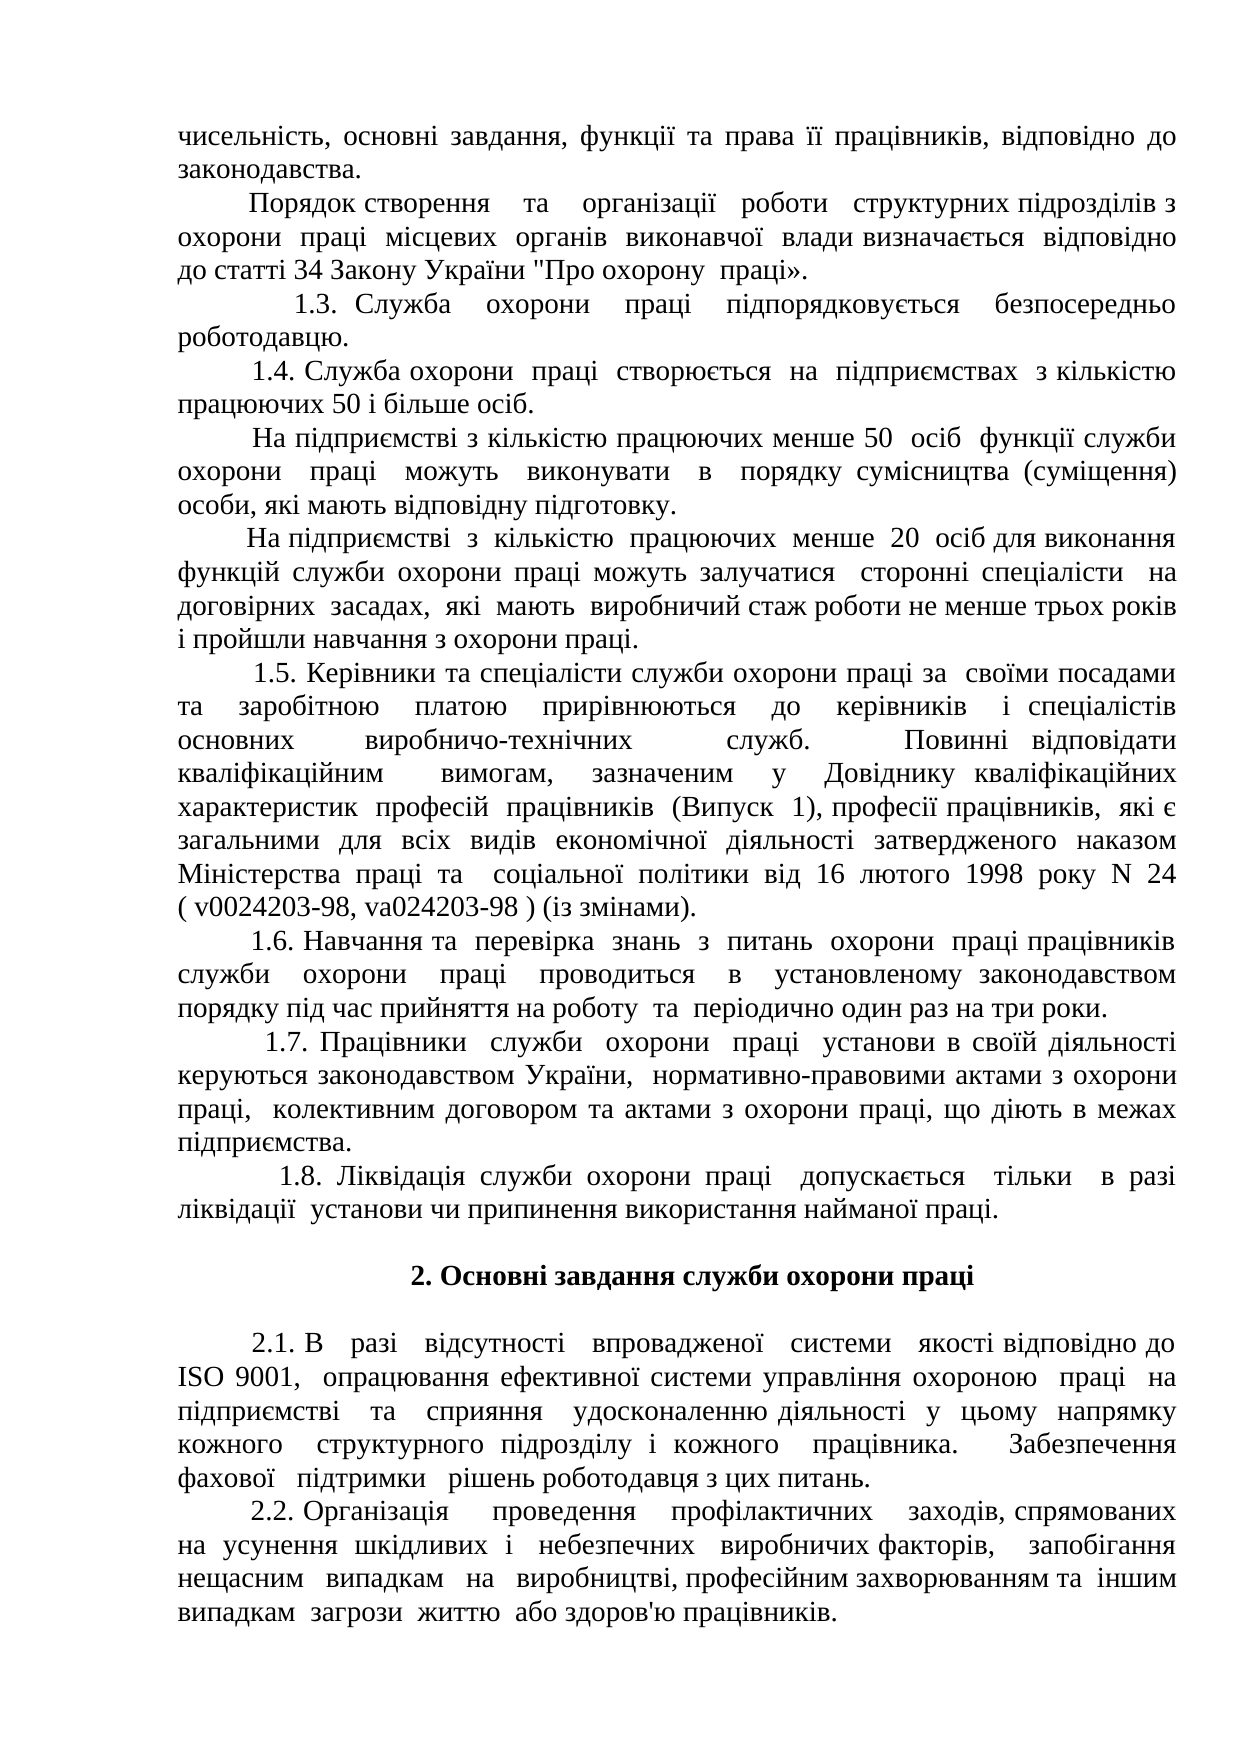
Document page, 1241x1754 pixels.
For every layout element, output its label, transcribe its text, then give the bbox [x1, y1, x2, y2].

text На підприємстві з кількістю працюючих менше 50 осіб функції служби охорони праці можуть виконувати в порядку сумісництва (суміщення) особи, які мають відповідну підготовку. [177, 420, 1178, 521]
text Порядок створення та організації роботи структурних підрозділів з охорони праці місцевих органів виконавчої влади визначається відповідно до статті 34 Закону України "Про охорону праці». [177, 185, 1178, 286]
text 2.1. В разі відсутності впровадженої системи якості відповідно до ISO 9001, опрацювання ефективної системи управління охороною праці на підприємстві та сприяння удосконаленню діяльності у цьому напрямку кожного структурного підрозділу і кожного працівника. Забезпечення фахової підтримки рішень роботодавця з цих питань. [177, 1326, 1178, 1493]
text 1.4. Служба охорони праці створюється на підприємствах з кількістю працюючих 50 і більше осіб. [177, 353, 1178, 420]
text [177, 118, 1178, 185]
text 1.5. Керівники та спеціалісти служби охорони праці за своїми посадами та заробітною платою прирівнюються до керівників і спеціалістів основних виробничо-технічних служб. Повинні відповідати кваліфікаційним вимогам, зазначеним у Довіднику кваліфікаційних характеристик професій працівників (Випуск 1), професії працівників, які є загальними для всіх видів економічної діяльності затвердженого наказом Міністерства праці та соціальної політики від 16 лютого 1998 року N 24 ( v0024203-98, va024203-98 ) (із змінами). [177, 655, 1178, 923]
text 2. Основні завдання служби охорони праці [177, 1258, 1178, 1292]
text 1.6. Навчання та перевірка знань з питань охорони праці працівників служби охорони праці проводиться в установленому законодавством порядку під час прийняття на роботу та періодично один раз на три роки. [177, 923, 1178, 1024]
text 2.2. Організація проведення профілактичних заходів, спрямованих на усунення шкідливих і небезпечних виробничих факторів, запобігання нещасним випадкам на виробництві, професійним захворюванням та іншим випадкам загрози життю або здоров'ю працівників. [177, 1493, 1178, 1627]
text 1.3. Служба охорони праці підпорядковується безпосередньо роботодавцю. [177, 286, 1178, 353]
text На підприємстві з кількістю працюючих менше 20 осіб для виконання функцій служби охорони праці можуть залучатися сторонні спеціалісти на договірних засадах, які мають виробничий стаж роботи не менше трьох років і пройшли навчання з охорони праці. [177, 521, 1178, 655]
text 1.7. Працівники служби охорони праці установи в своїй діяльності керуються законодавством України, нормативно-правовими актами з охорони праці, колективним договором та актами з охорони праці, що діють в межах підприємства. [177, 1024, 1178, 1158]
text 1.8. Ліквідація служби охорони праці допускається тільки в разі ліквідації установи чи припинення використання найманої праці. [177, 1158, 1178, 1225]
